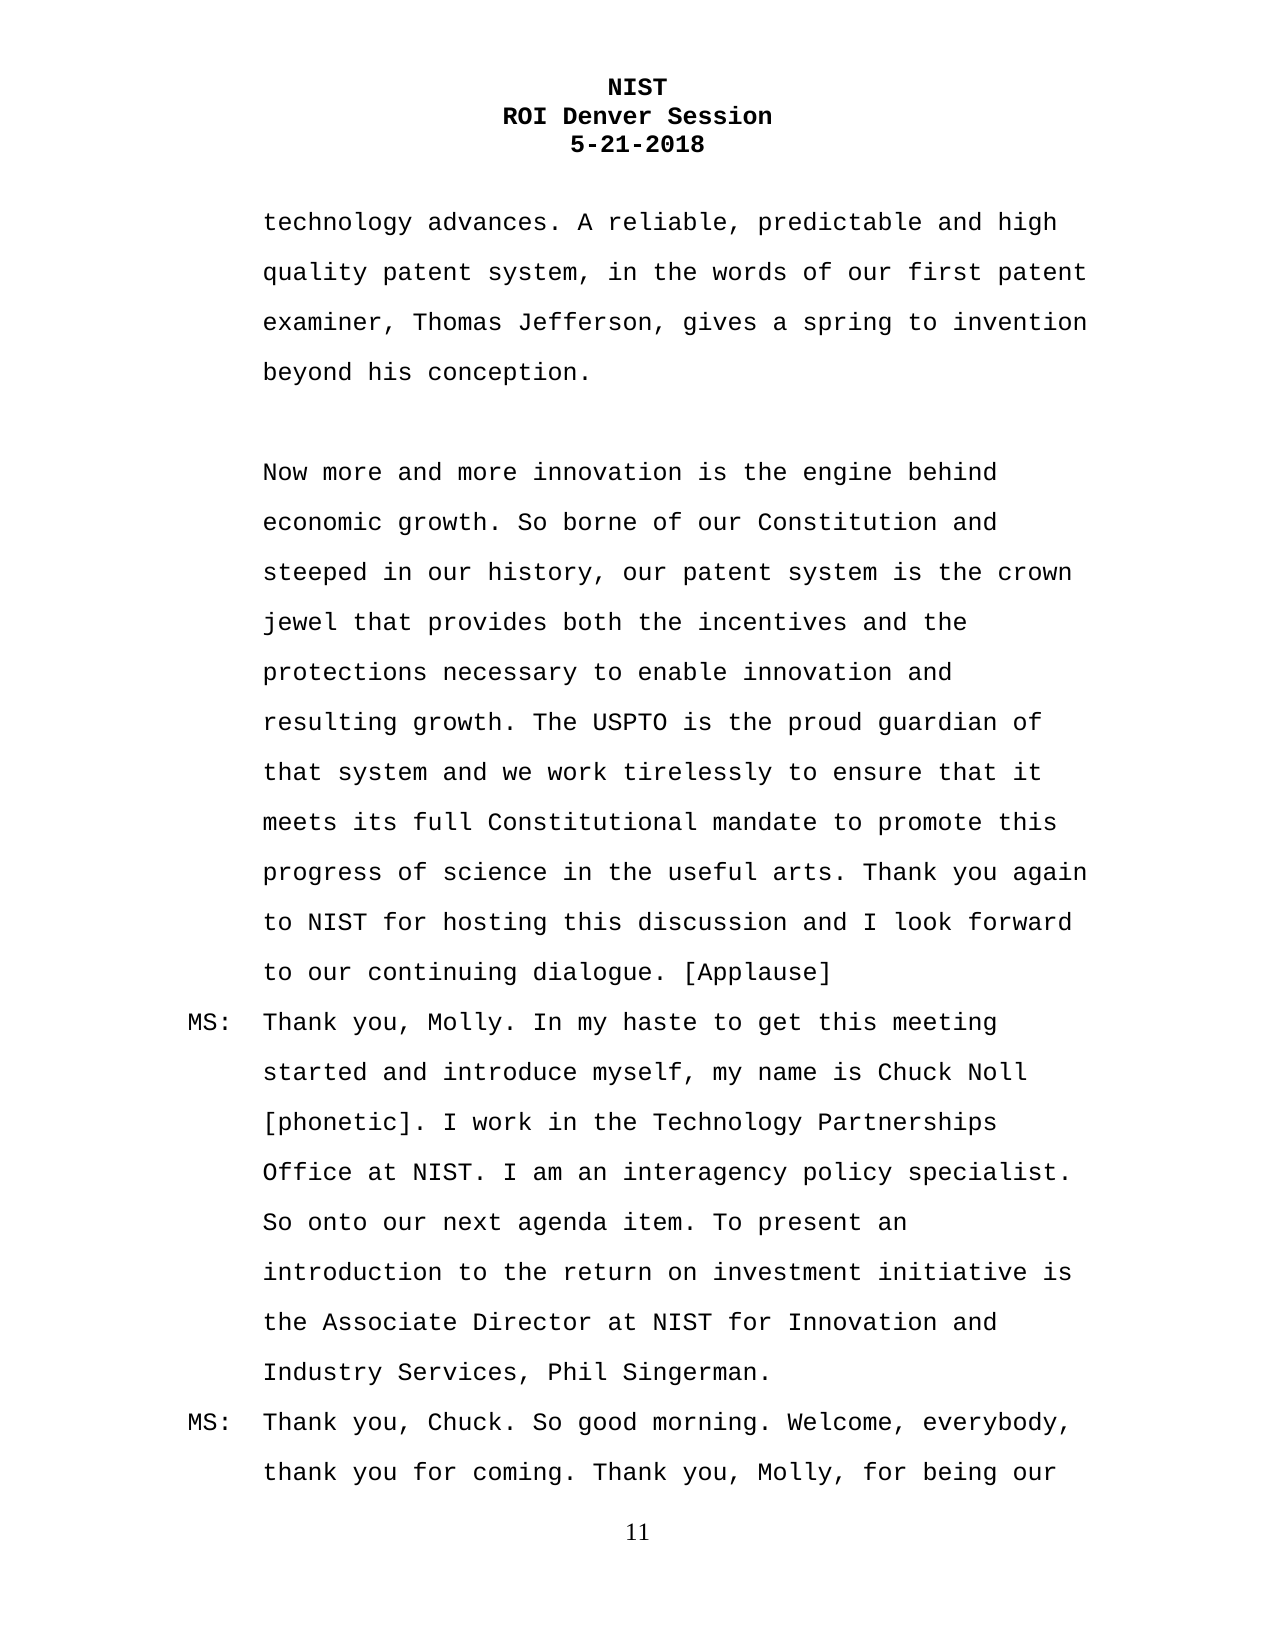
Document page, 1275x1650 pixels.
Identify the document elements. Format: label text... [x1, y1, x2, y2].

text MS: Thank you, Molly. In my haste to get this meeting started and introduce myself, my name is Chuck Noll [phonetic]. I work in the Technology Partnerships Office at NIST. I am an interagency policy specialist. So onto our next agenda item. To present an introduction to the return on investment initiative is the Associate Director at NIST for Innovation and Industry Services, Phil Singerman. [187, 988, 1087, 1388]
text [262, 188, 1087, 388]
text Now more and more innovation is the engine behind economic growth. So borne of our Constitution and steeped in our history, our patent system is the crown jewel that provides both the incentives and the protections necessary to enable innovation and resulting growth. The USPTO is the proud guardian of that system and we work tirelessly to ensure that it meets its full Constitutional mandate to promote this progress of science in the useful arts. Thank you again to NIST for hosting this discussion and I look forward to our continuing dialogue. [Applause] [262, 438, 1087, 988]
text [187, 1388, 1087, 1488]
